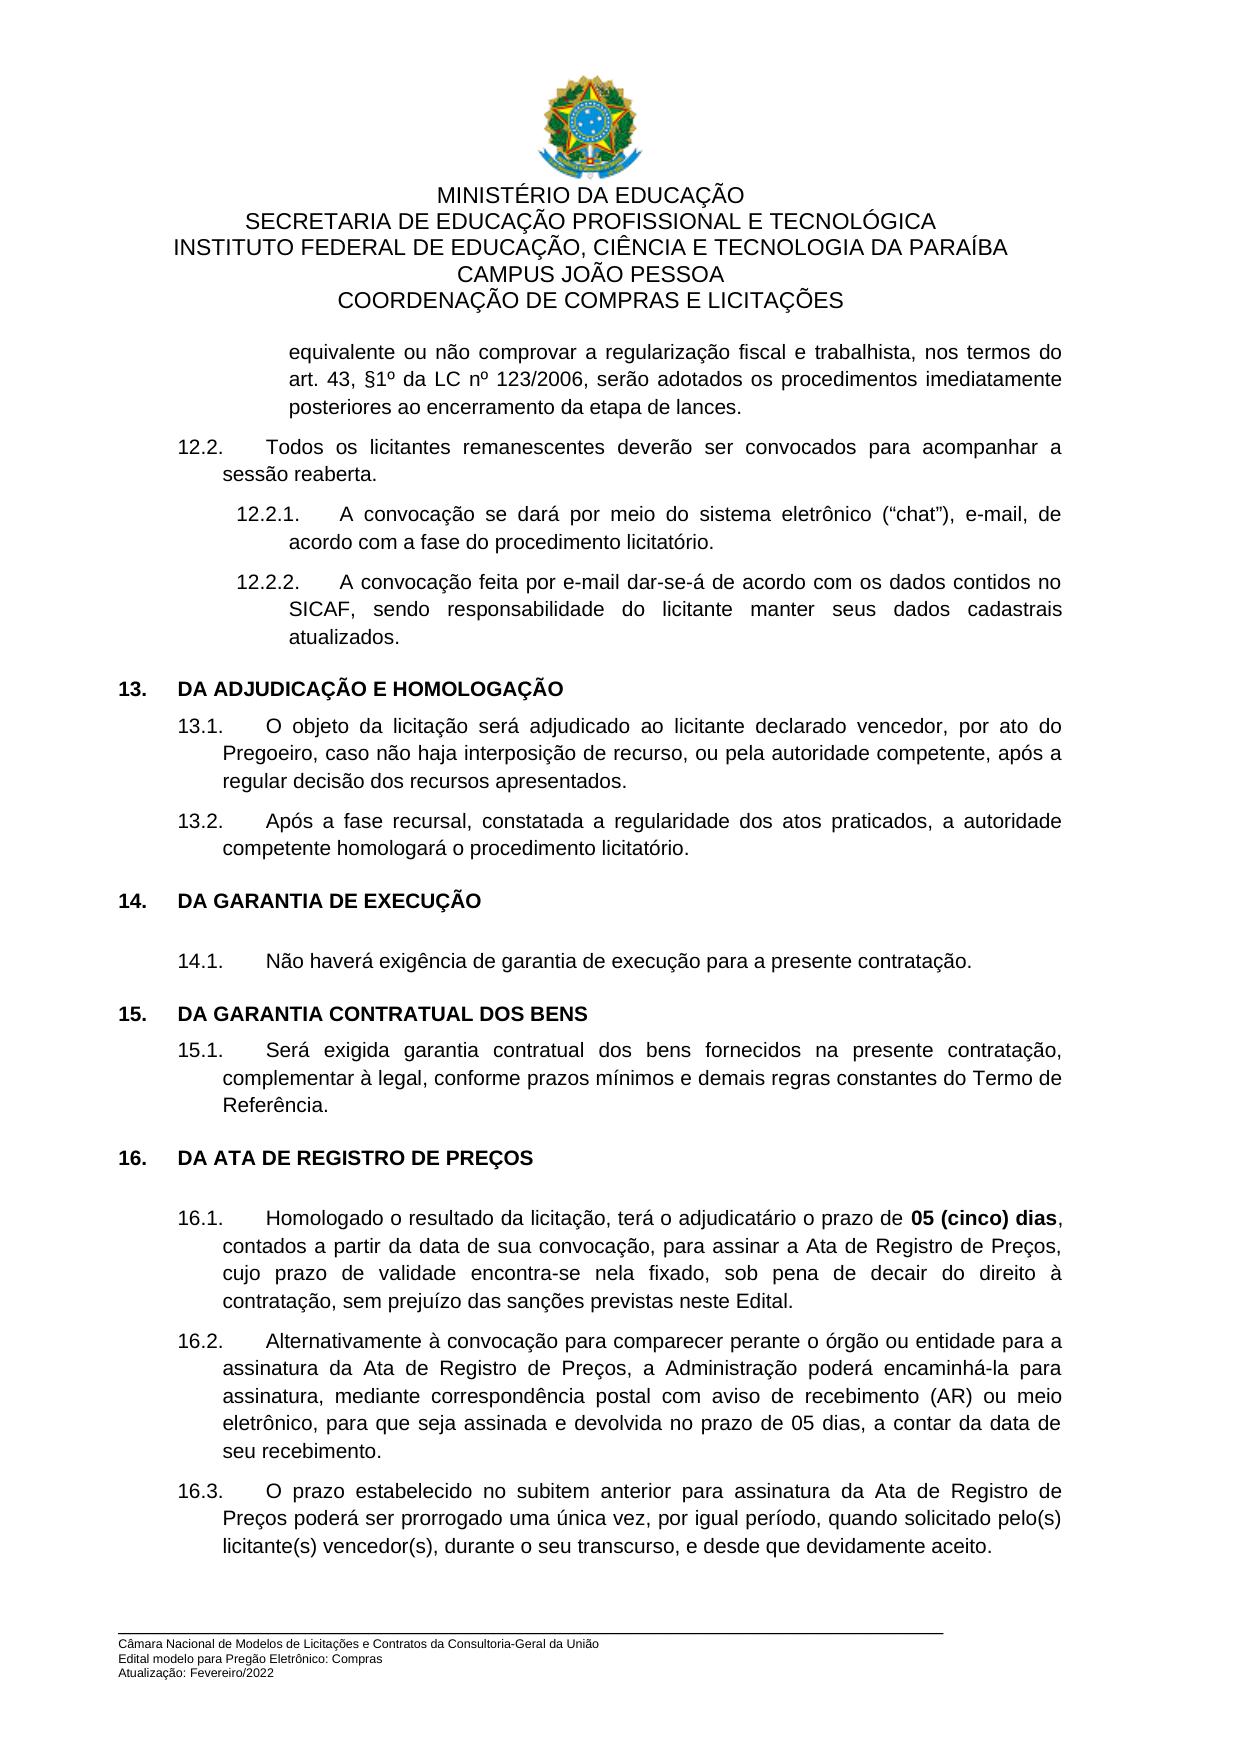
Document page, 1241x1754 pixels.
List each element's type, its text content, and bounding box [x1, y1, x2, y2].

text DA GARANTIA CONTRATUAL DOS BENS [118, 1002, 1063, 1026]
list Todos os licitantes remanescentes deverão ser convocados para acompanhar a sessão reaberta. [177, 435, 1063, 486]
list A convocação se dará por meio do sistema eletrônico (“chat”), e-mail, de acordo com a fase do procedimento licitatório. [236, 502, 1063, 554]
text DA ADJUDICAÇÃO E HOMOLOGAÇÃO [118, 677, 1063, 701]
list O objeto da licitação será adjudicado ao licitante declarado vencedor, por ato do Pregoeiro, caso não haja interposição de recurso, ou pela autoridade competente, após a regular decisão dos recursos apresentados. [177, 714, 1063, 793]
text DA GARANTIA DE EXECUÇÃO [118, 889, 1063, 913]
picture [536, 73, 646, 182]
list Após a fase recursal, constatada a regularidade dos atos praticados, a autoridade competente homologará o procedimento licitatório. [177, 809, 1063, 860]
list Será exigida garantia contratual dos bens fornecidos na presente contratação, complementar à legal, conforme prazos mínimos e demais regras constantes do Termo de Referência. [177, 1038, 1063, 1117]
list O prazo estabelecido no subitem anterior para assinatura da Ata de Registro de Preços poderá ser prorrogado uma única vez, por igual período, quando solicitado pelo(s) licitante(s) vencedor(s), durante o seu transcurso, e desde que devidamente aceito. [177, 1478, 1063, 1557]
list Não haverá exigência de garantia de execução para a presente contratação. [177, 949, 1063, 973]
list A convocação feita por e-mail dar-se-á de acordo com os dados contidos no SICAF, sendo responsabilidade do licitante manter seus dados cadastrais atualizados. [236, 570, 1063, 649]
text DA ATA DE REGISTRO DE PREÇOS [118, 1146, 1063, 1169]
list Homologado o resultado da licitação, terá o adjudicatário o prazo de 05 (cinco) dias, contados a partir da data de sua convocação, para assinar a Ata de Registro de Preços, cujo prazo de validade encontra-se nela fixado, sob pena de decair do direito à contratação, sem prejuízo das sanções previstas neste Edital. [177, 1206, 1063, 1312]
list Alternativamente à convocação para comparecer perante o órgão ou entidade para a assinatura da Ata de Registro de Preços, a Administração poderá encaminhá-la para assinatura, mediante correspondência postal com aviso de recebimento (AR) ou meio eletrônico, para que seja assinada e devolvida no prazo de 05 dias, a contar da data de seu recebimento. [177, 1328, 1063, 1462]
